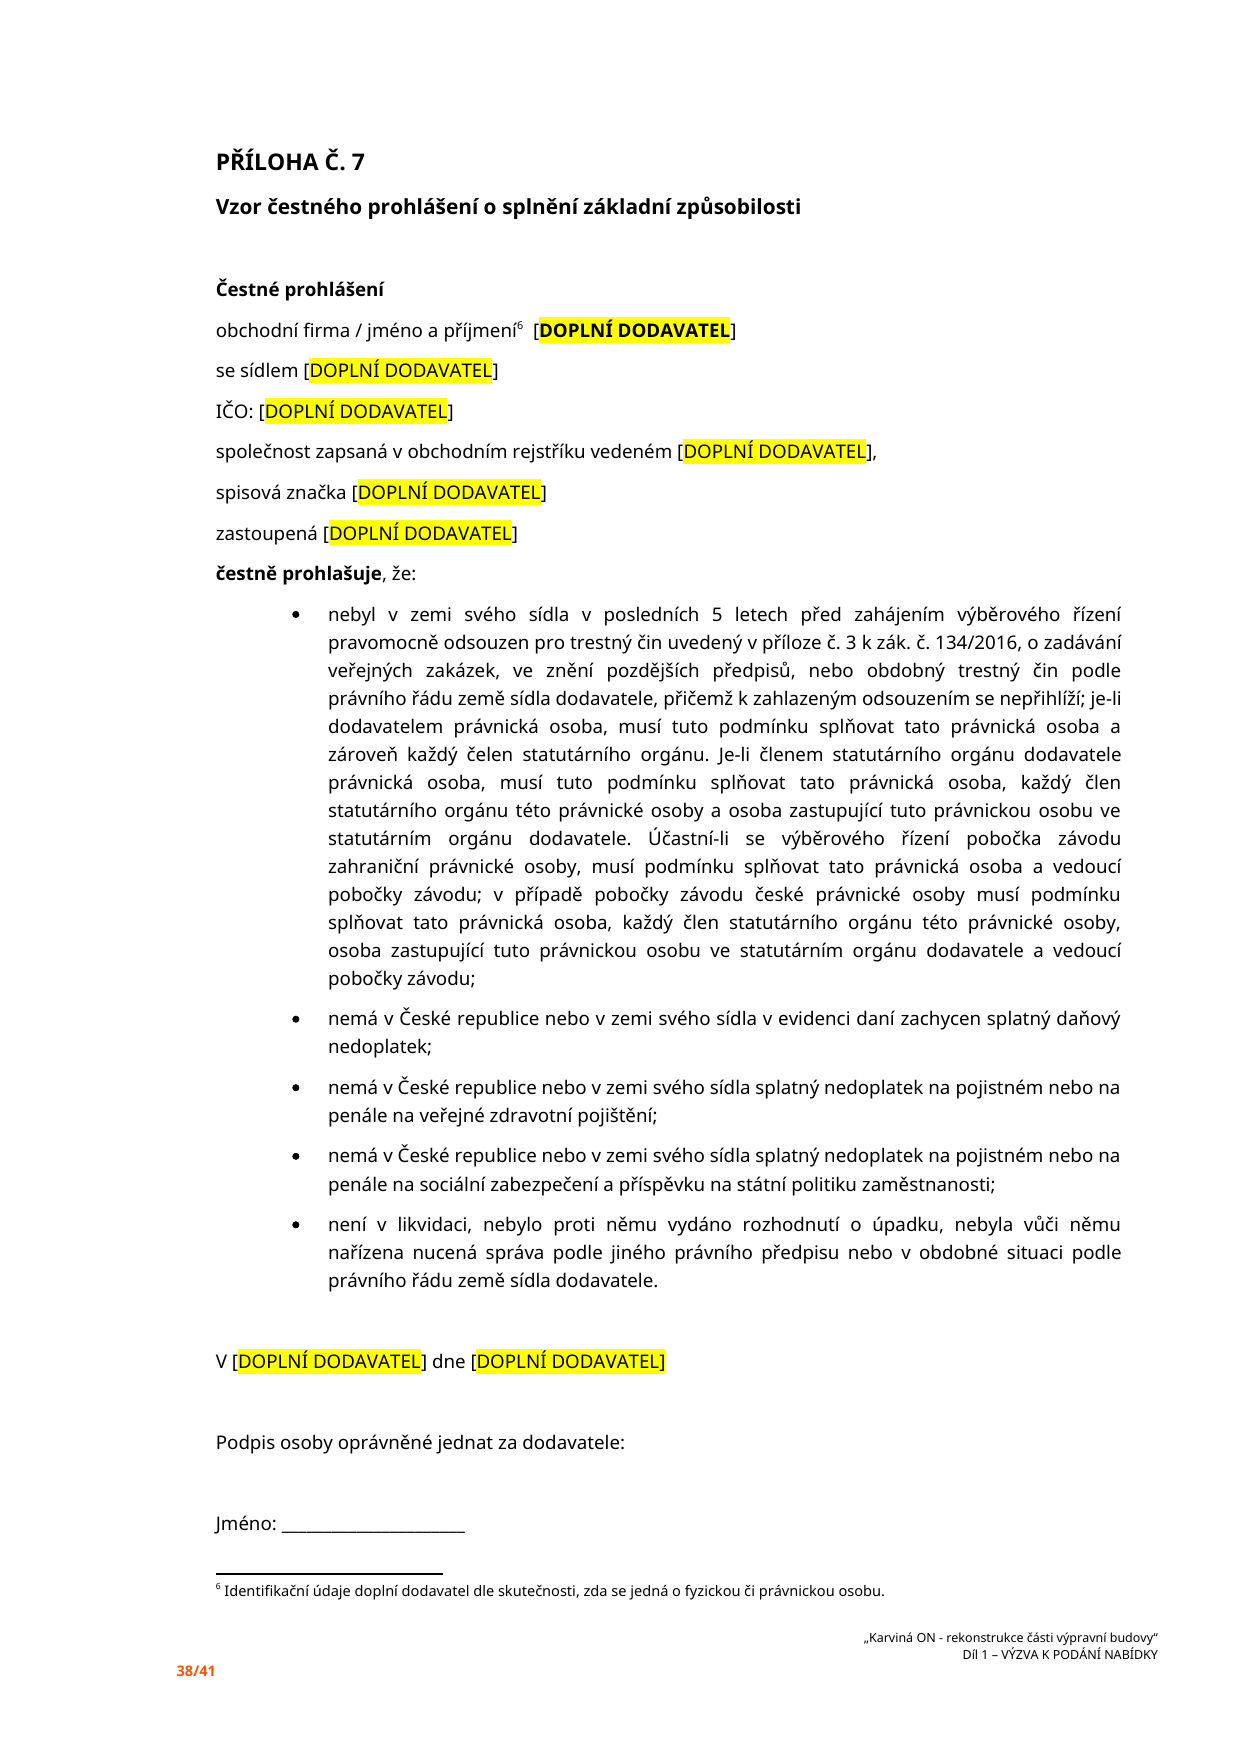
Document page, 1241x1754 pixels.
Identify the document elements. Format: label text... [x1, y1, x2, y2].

text spisová značka [DOPLNÍ DODAVATEL] [541, 479, 1122, 505]
text Čestné prohlášení [216, 277, 1122, 302]
text se sídlem [DOPLNÍ DODAVATEL] [216, 358, 309, 383]
text Jméno: ______________________ [216, 1511, 1122, 1536]
text společnost zapsaná v obchodním rejstříku vedeném [DOPLNÍ DODAVATEL], [866, 439, 1122, 464]
text Podpis osoby oprávněné jednat za dodavatele: [216, 1429, 1122, 1455]
text obchodní firma / jméno a příjmení [DOPLNÍ DODAVATEL] [730, 317, 1122, 343]
text není v likvidaci, nebylo proti němu vydáno rozhodnutí o úpadku, nebyla vůči němu nařízena nucená správa podle jiného právního předpisu nebo v obdobné situaci podle právního řádu země sídla dodavatele. [292, 1211, 1122, 1293]
text obchodní firma / jméno a příjmení [DOPLNÍ DODAVATEL] [216, 317, 539, 343]
text zastoupená [DOPLNÍ DODAVATEL] [216, 520, 329, 545]
text V [DOPLNÍ DODAVATEL] dne [DOPLNÍ DODAVATEL] [216, 1348, 1122, 1374]
text Vzor čestného prohlášení o splnění základní způsobilosti [216, 192, 1122, 221]
text společnost zapsaná v obchodním rejstříku vedeném [DOPLNÍ DODAVATEL], [216, 439, 683, 464]
text nebyl v zemi svého sídla v posledních 5 letech před zahájením výběrového řízení pravomocně odsouzen pro trestný čin uvedený v příloze č. 3 k zák. č. 134/2016, o zadávání veřejných zakázek, ve znění pozdějších předpisů, nebo obdobný trestný čin podle právního řádu země sídla dodavatele, přičemž k zahlazeným odsouzením se nepřihlíží; je-li dodavatelem právnická osoba, musí tuto podmínku splňovat tato právnická osoba a zároveň každý čelen statutárního orgánu. Je-li členem statutárního orgánu dodavatele právnická osoba, musí tuto podmínku splňovat tato právnická osoba, každý člen statutárního orgánu této právnické osoby a osoba zastupující tuto právnickou osobu ve statutárním orgánu dodavatele. Účastní-li se výběrového řízení pobočka závodu zahraniční právnické osoby, musí podmínku splňovat tato právnická osoba a vedoucí pobočky závodu; v případě pobočky závodu české právnické osoby musí podmínku splňovat tato právnická osoba, každý člen statutárního orgánu této právnické osoby, osoba zastupující tuto právnickou osobu ve statutárním orgánu dodavatele a vedoucí pobočky závodu; [292, 601, 1122, 991]
text nemá v České republice nebo v zemi svého sídla splatný nedoplatek na pojistném nebo na penále na sociální zabezpečení a příspěvku na státní politiku zaměstnanosti; [292, 1143, 1122, 1196]
text IČO: [DOPLNÍ DODAVATEL] [447, 398, 1122, 424]
text Příloha č. 7 [216, 146, 1122, 177]
text zastoupená [DOPLNÍ DODAVATEL] [512, 520, 1122, 545]
text se sídlem [DOPLNÍ DODAVATEL] [492, 358, 1122, 383]
text nemá v České republice nebo v zemi svého sídla splatný nedoplatek na pojistném nebo na penále na veřejné zdravotní pojištění; [292, 1074, 1122, 1128]
text čestně prohlašuje, že: [216, 560, 1122, 586]
text nemá v České republice nebo v zemi svého sídla v evidenci daní zachycen splatný daňový nedoplatek; [292, 1006, 1122, 1059]
text spisová značka [DOPLNÍ DODAVATEL] [216, 479, 358, 505]
